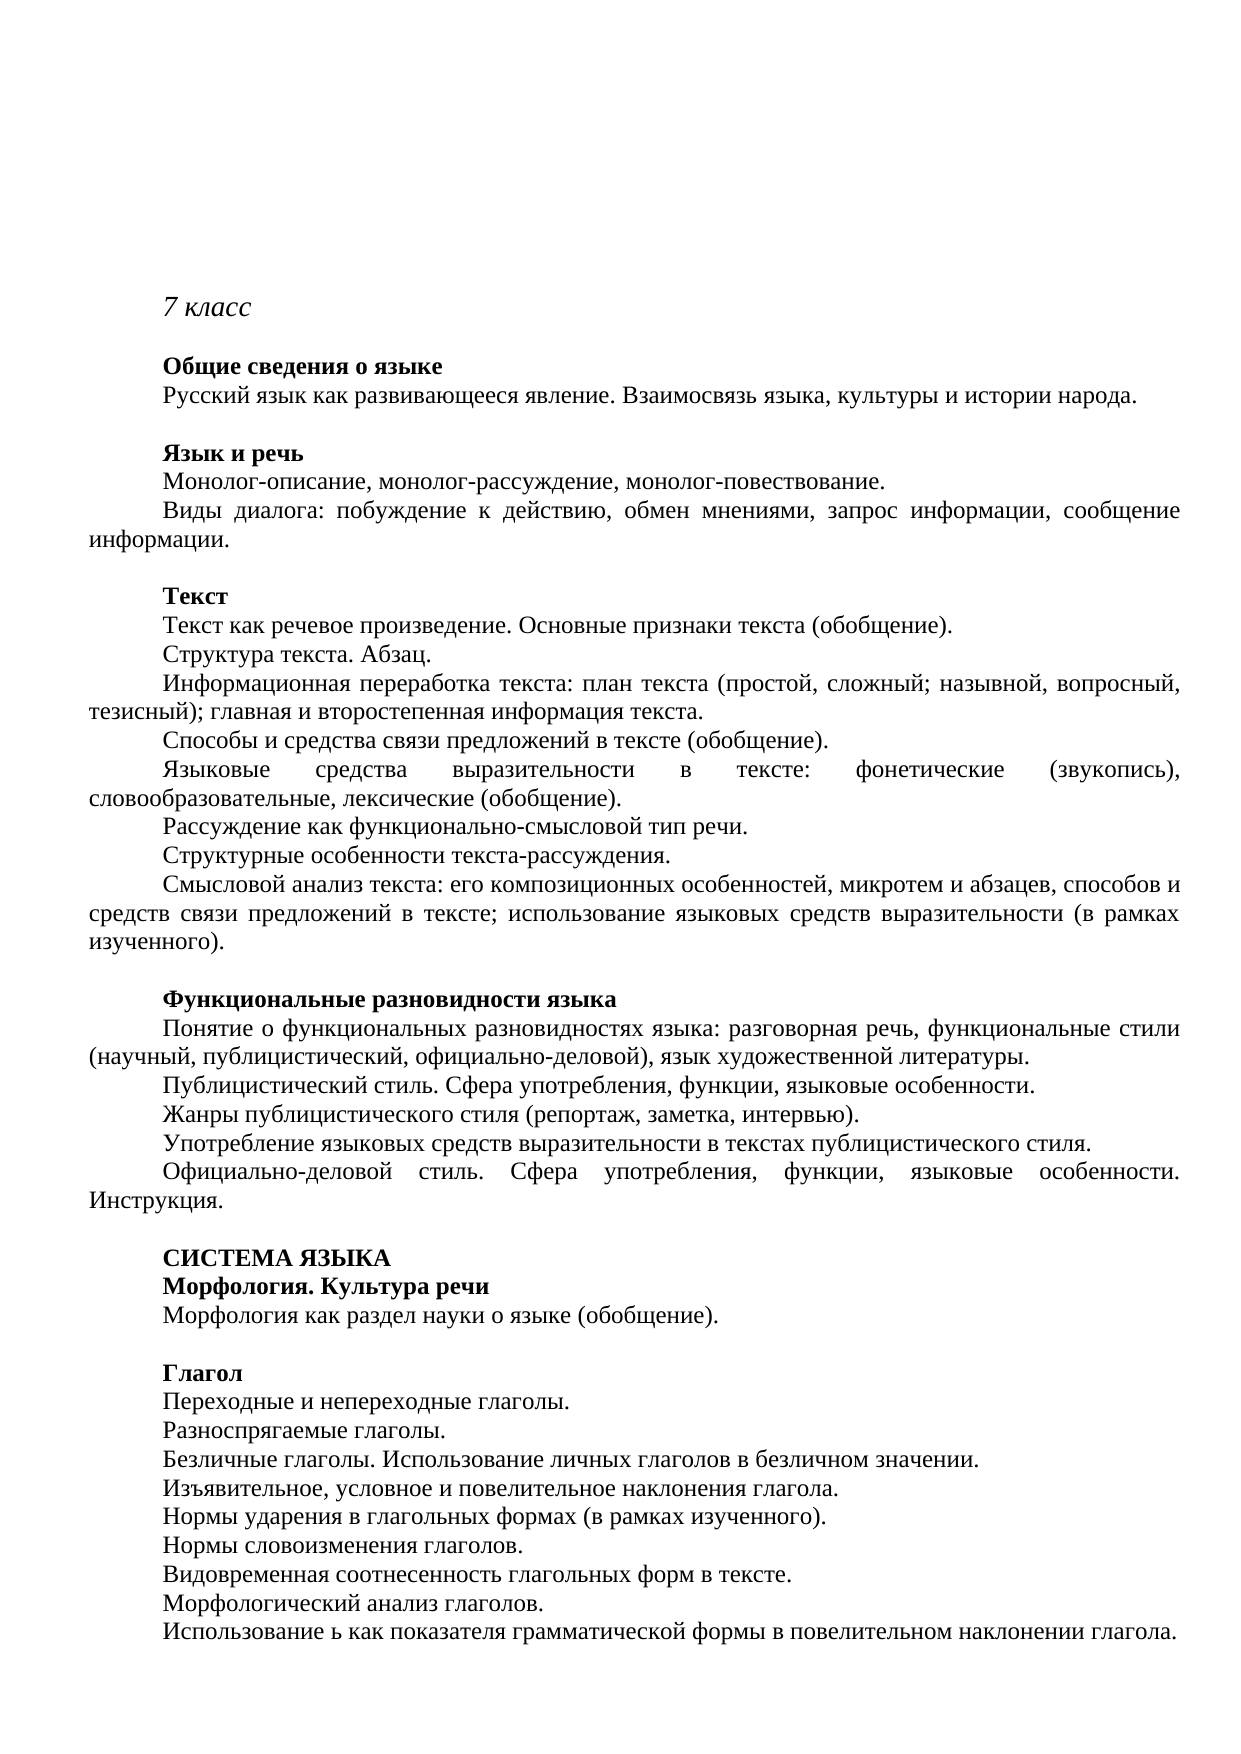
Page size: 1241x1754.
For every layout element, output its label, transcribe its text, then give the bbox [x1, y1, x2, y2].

text Смысловой анализ текста: его композиционных особенностей, микротем и абзацев, способов и средств связи предложений в тексте; использование языковых средств выразительности (в рамках изученного). [89, 869, 1181, 955]
text Русский язык как развивающееся явление. Взаимосвязь ­языка, культуры и истории народа. [89, 380, 1181, 409]
text Морфология. Культура речи [89, 1271, 1181, 1300]
text Видовременная соотнесенность глагольных форм в тексте. [89, 1559, 1181, 1588]
text Публицистический стиль. Сфера употребления, функции, языковые особенности. [89, 1070, 1181, 1099]
text Способы и средства связи предложений в тексте (обобщение). [89, 725, 1181, 754]
text Безличные глаголы. Использование личных глаголов в безличном значении. [89, 1444, 1181, 1473]
text Текст [89, 581, 1181, 610]
text Нормы словоизменения глаголов. [89, 1530, 1181, 1559]
text Глагол [89, 1358, 1181, 1386]
text Общие сведения о языке [89, 351, 1181, 380]
text Виды диалога: побуждение к действию, обмен мнениями, запрос информации, сообщение информации. [89, 495, 1181, 553]
text Структура текста. Абзац. [89, 639, 1181, 668]
text 7 класс [89, 289, 1181, 323]
text Морфологический анализ глаголов. [89, 1588, 1181, 1616]
text Текст как речевое произведение. Основные признаки текста (обобщение). [89, 610, 1181, 639]
text Информационная переработка текста: план текста (простой, сложный; назывной, вопросный, тезисный); главная и второстепенная информация текста. [89, 668, 1181, 725]
text Функциональные разновидности языка [89, 984, 1181, 1013]
text Морфология как раздел науки о языке (обобщение). [89, 1300, 1181, 1329]
text СИСТЕМА ЯЗЫКА [89, 1243, 1181, 1271]
text Жанры публицистического стиля (репортаж, заметка, интервью). [89, 1099, 1181, 1128]
text Изъявительное, условное и повелительное наклонения глагола. [89, 1473, 1181, 1501]
text Языковые средства выразительности в тексте: фонетические (звукопись), словообразовательные, лексические (обобщение). [89, 754, 1181, 811]
text Понятие о функциональных разновидностях языка: разговорная речь, функциональные стили (научный, публицистический, официально-деловой), язык художественной литературы. [89, 1013, 1181, 1070]
text Официально-деловой стиль. Сфера употребления, функции, языковые особенности. Инструкция. [89, 1156, 1181, 1214]
text Употребление языковых средств выразительности в текстах публицистического стиля. [89, 1128, 1181, 1156]
text Рассуждение как функционально-смысловой тип речи. [89, 811, 1181, 840]
text Структурные особенности текста-рассуждения. [89, 840, 1181, 869]
text Разноспрягаемые глаголы. [89, 1415, 1181, 1444]
text Нормы ударения в глагольных формах (в рамках изученного). [89, 1501, 1181, 1530]
text Переходные и непереходные глаголы. [89, 1386, 1181, 1415]
text Использование ь как показателя грамматической формы в повелительном наклонении глагола. [89, 1616, 1181, 1645]
text Язык и речь [89, 438, 1181, 466]
text Монолог-описание, монолог-рассуждение, монолог-повествование. [89, 466, 1181, 495]
